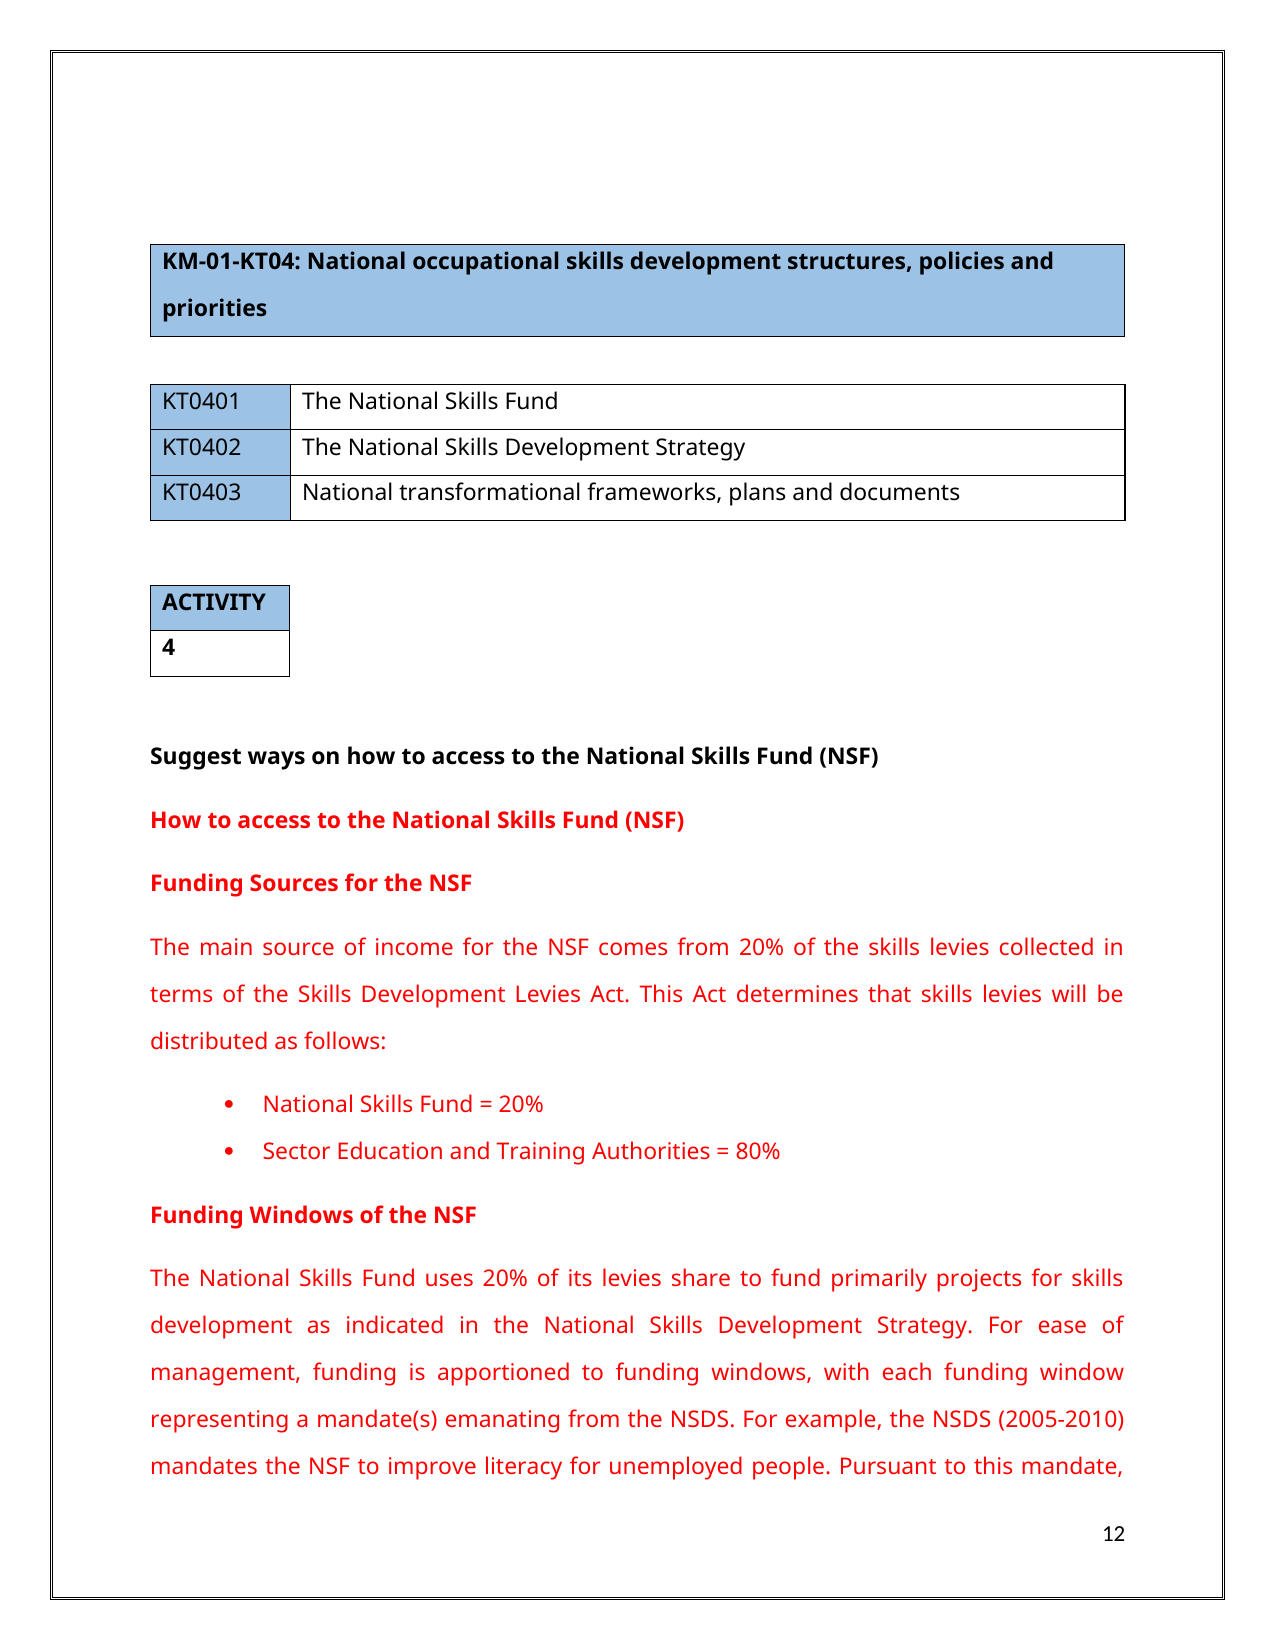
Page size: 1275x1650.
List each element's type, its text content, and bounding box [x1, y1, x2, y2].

table_cell KT0402 [151, 430, 290, 475]
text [150, 1262, 1125, 1481]
text Funding Sources for the NSF [150, 867, 1125, 898]
list National Skills Fund = 20% [225, 1088, 1125, 1119]
text How to access to the National Skills Fund (NSF) [150, 804, 1125, 835]
text The main source of income for the NSF comes from 20% of the skills levies collected in terms of the Skills Development Levies Act. This Act determines that skills levies will be distributed as follows: [150, 931, 1125, 1056]
table_header KM-01-KT04: National occupational skills development structures, policies and priorities [151, 245, 1124, 336]
table_cell 4 [151, 631, 289, 676]
text Suggest ways on how to access to the National Skills Fund (NSF) [150, 740, 1125, 771]
table_cell National transformational frameworks, plans and documents [291, 476, 1124, 520]
table_header The National Skills Fund [291, 385, 1124, 429]
text Funding Windows of the NSF [150, 1198, 1125, 1230]
table_header ACTIVITY [151, 586, 289, 630]
table_cell KT0403 [151, 476, 290, 520]
list Sector Education and Training Authorities = 80% [225, 1135, 1125, 1166]
table_header KT0401 [151, 385, 290, 429]
table_cell The National Skills Development Strategy [291, 430, 1124, 475]
